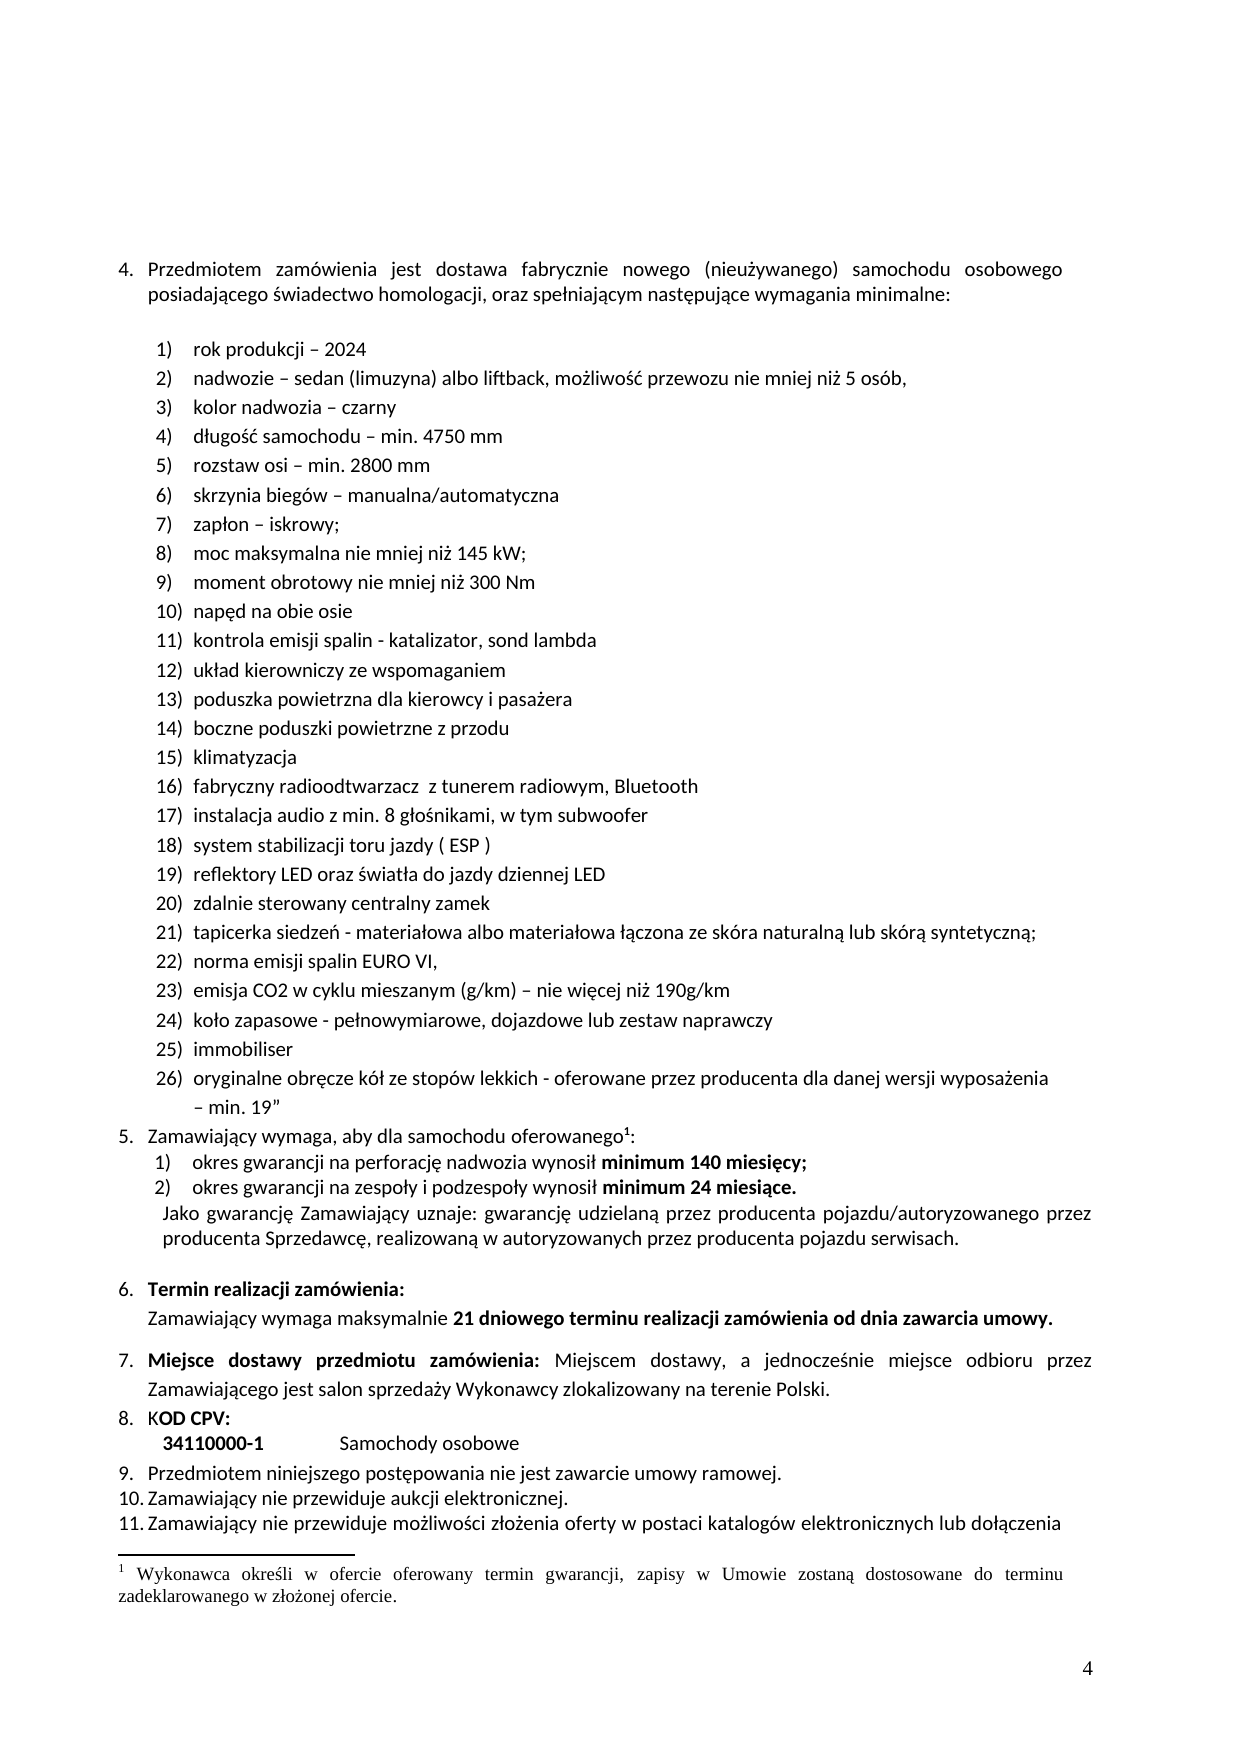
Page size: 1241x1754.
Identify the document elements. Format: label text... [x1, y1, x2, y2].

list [118, 1511, 1063, 1536]
list oryginalne obręcze kół ze stopów lekkich - oferowane przez producenta dla danej wersji wyposażenia – min. 19” [156, 1065, 1063, 1120]
list klimatyzacja [156, 744, 1063, 770]
list poduszka powietrzna dla kierowcy i pasażera [156, 686, 1063, 711]
list immobiliser [156, 1036, 1063, 1061]
list fabryczny radioodtwarzacz z tunerem radiowym, Bluetooth [156, 773, 1063, 799]
list Zamawiający nie przewiduje aukcji elektronicznej. [118, 1485, 1063, 1511]
list moment obrotowy nie mniej niż 300 Nm [156, 569, 1063, 595]
list system stabilizacji toru jazdy ( ESP ) [156, 832, 1063, 857]
list instalacja audio z min. 8 głośnikami, w tym subwoofer [156, 803, 1063, 828]
list napęd na obie osie [156, 598, 1063, 624]
list kontrola emisji spalin - katalizator, sond lambda [156, 628, 1063, 653]
list norma emisji spalin EURO VI, [156, 948, 1063, 974]
list okres gwarancji na perforację nadwozia wynosił minimum 140 miesięcy; [162, 1149, 1063, 1174]
list reflektory LED oraz światła do jazdy dziennej LED [156, 861, 1063, 886]
list kolor nadwozia – czarny [156, 394, 1063, 420]
list Zamawiający wymaga, aby dla samochodu oferowanego: [118, 1123, 1063, 1149]
list boczne poduszki powietrzne z przodu [156, 715, 1063, 741]
list KOD CPV: [118, 1405, 1063, 1431]
list Termin realizacji zamówienia: [118, 1276, 1093, 1301]
list układ kierowniczy ze wspomaganiem [156, 657, 1063, 682]
list skrzynia biegów – manualna/automatyczna [156, 482, 1063, 507]
list Miejsce dostawy przedmiotu zamówienia: Miejscem dostawy, a jednocześnie miejsce odbioru przez Zamawiającego jest salon sprzedaży Wykonawcy zlokalizowany na terenie Polski. [118, 1347, 1093, 1401]
list rozstaw osi – min. 2800 mm [156, 453, 1063, 478]
list rok produkcji – 2024 [156, 336, 1063, 361]
list Przedmiotem niniejszego postępowania nie jest zawarcie umowy ramowej. [118, 1460, 1063, 1485]
list zdalnie sterowany centralny zamek [156, 890, 1063, 916]
list nadwozie – sedan (limuzyna) albo liftback, możliwość przewozu nie mniej niż 5 osób, [156, 365, 1063, 391]
text Jako gwarancję Zamawiający uznaje: gwarancję udzielaną przez producenta pojazdu/autoryzowanego przez producenta Sprzedawcę, realizowaną w autoryzowanych przez producenta pojazdu serwisach. [162, 1200, 1093, 1251]
list długość samochodu – min. 4750 mm [156, 423, 1063, 449]
list Przedmiotem zamówienia jest dostawa fabrycznie nowego (nieużywanego) samochodu osobowego posiadającego świadectwo homologacji, oraz spełniającym następujące wymagania minimalne: [118, 256, 1063, 307]
list tapicerka siedzeń - materiałowa albo materiałowa łączona ze skóra naturalną lub skórą syntetyczną; [156, 919, 1063, 945]
list moc maksymalna nie mniej niż 145 kW; [156, 540, 1063, 566]
list Zamawiający wymaga maksymalnie 21 dniowego terminu realizacji zamówienia od dnia zawarcia umowy. [148, 1305, 1093, 1331]
list okres gwarancji na zespoły i podzespoły wynosił minimum 24 miesiące. [162, 1174, 1063, 1200]
list zapłon – iskrowy; [156, 511, 1063, 536]
list koło zapasowe - pełnowymiarowe, dojazdowe lub zestaw naprawczy [156, 1007, 1063, 1032]
list emisja CO2 w cyklu mieszanym (g/km) – nie więcej niż 190g/km [156, 978, 1063, 1003]
list 34110000-1 Samochody osobowe [162, 1431, 1093, 1456]
